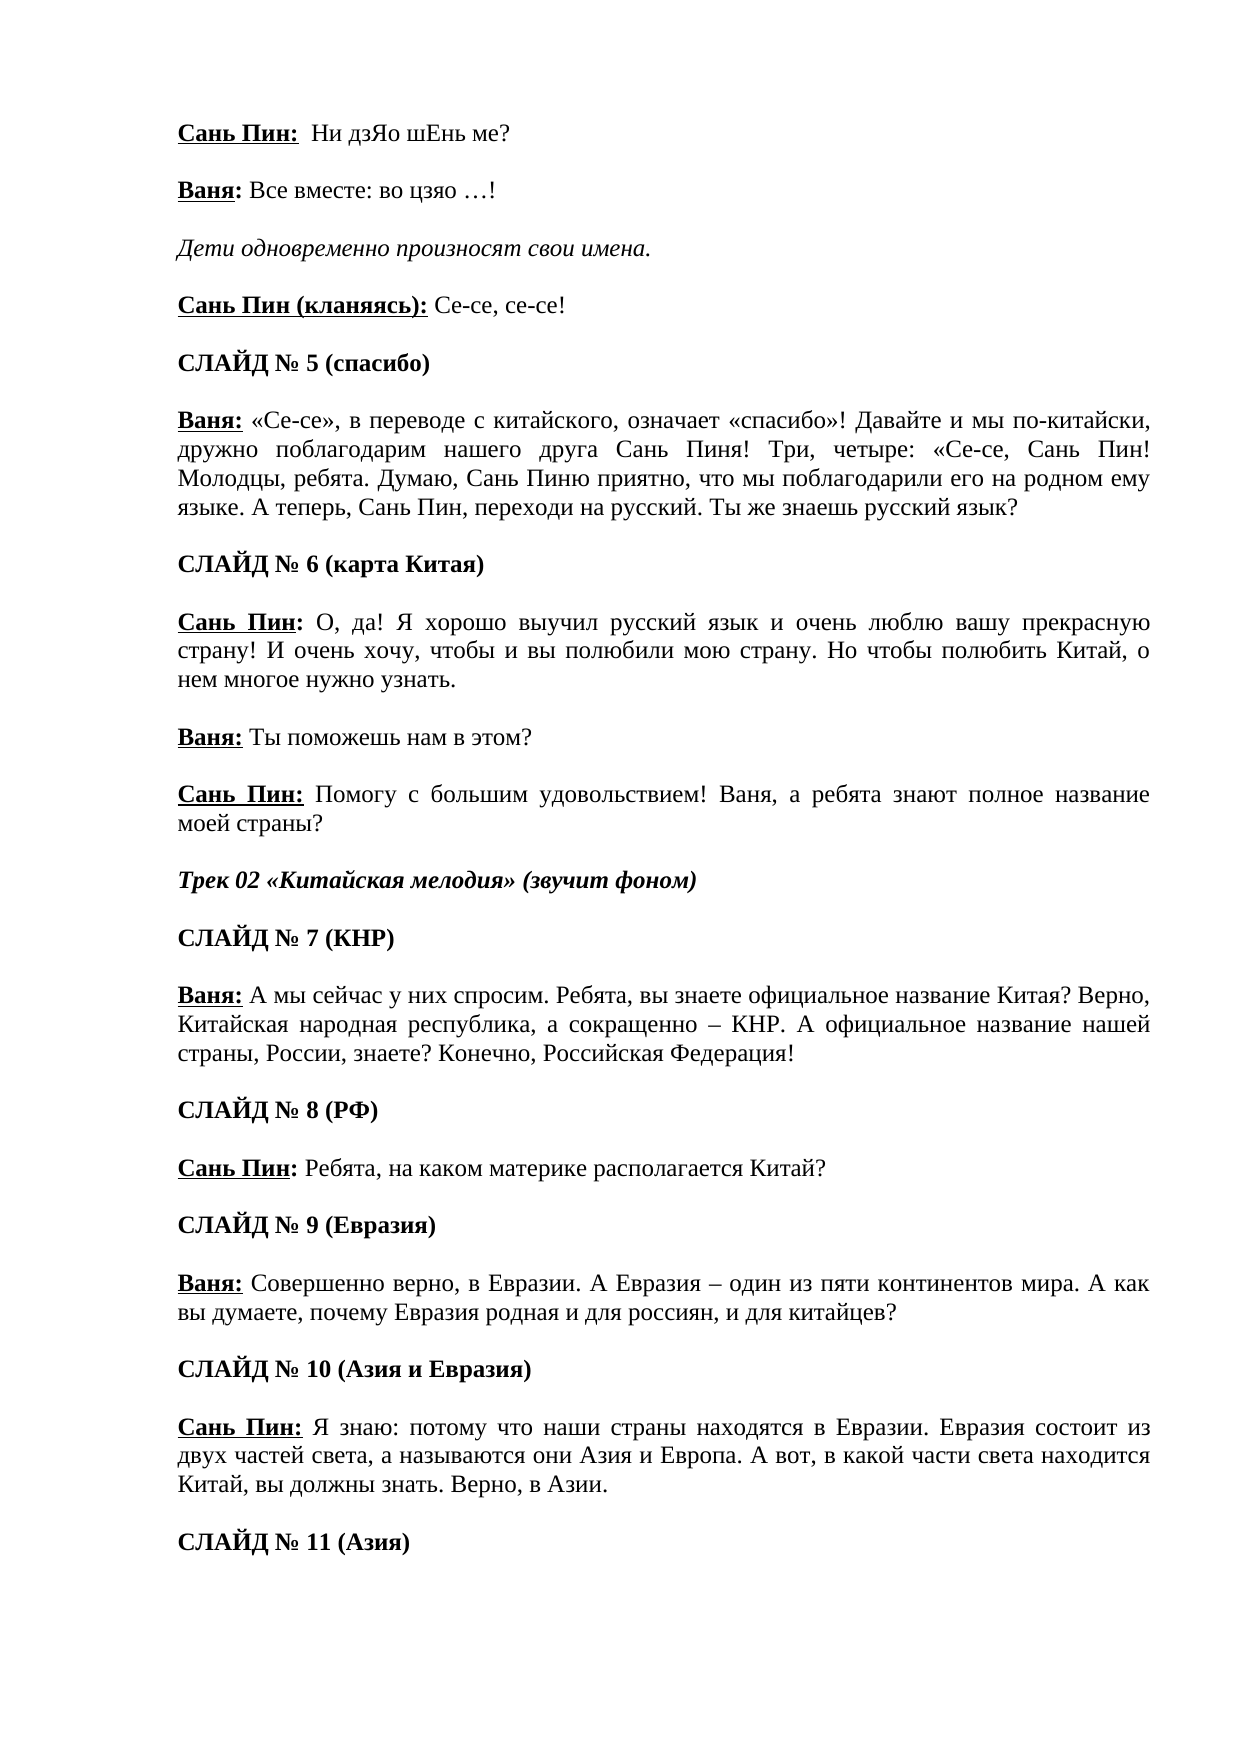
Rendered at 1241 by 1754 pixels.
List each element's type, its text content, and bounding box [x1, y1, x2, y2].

text СЛАЙД № 7 (КНР) [177, 923, 1152, 952]
text СЛАЙД № 11 (Азия) [177, 1527, 1152, 1556]
text СЛАЙД № 10 (Азия и Евразия) [177, 1354, 1152, 1383]
text СЛАЙД № 9 (Евразия) [177, 1211, 1152, 1239]
text Сань Пин: Я знаю: потому что наши страны находятся в Евразии. Евразия состоит из двух частей света, а называются они Азия и Европа. А вот, в какой части света находится Китай, вы должны знать. Верно, в Азии. [177, 1412, 1152, 1498]
text Сань Пин: О, да! Я хорошо выучил русский язык и очень люблю вашу прекрасную страну! И очень хочу, чтобы и вы полюбили мою страну. Но чтобы полюбить Китай, о нем многое нужно узнать. [177, 607, 1152, 693]
text Сань Пин: Помогу с большим удовольствием! Ваня, а ребята знают полное название моей страны? [177, 779, 1152, 837]
text Трек 02 «Китайская мелодия» (звучит фоном) [177, 866, 1152, 894]
text Ваня: Ты поможешь нам в этом? [177, 722, 1152, 751]
text Сань Пин (кланяясь): Се-се, се-се! [177, 291, 1152, 319]
text Дети одновременно произносят свои имена. [177, 233, 1152, 262]
text СЛАЙД № 8 (РФ) [177, 1096, 1152, 1124]
text Ваня: Все вместе: во цзяо …! [177, 176, 1152, 204]
text СЛАЙД № 5 (спасибо) [177, 348, 1152, 377]
text Сань Пин: Ребята, на каком материке располагается Китай? [177, 1153, 1152, 1182]
text СЛАЙД № 6 (карта Китая) [177, 549, 1152, 578]
text Ваня: А мы сейчас у них спросим. Ребята, вы знаете официальное название Китая? Верно, Китайская народная республика, а сокращенно – КНР. А официальное название нашей страны, России, знаете? Конечно, Российская Федерация! [177, 981, 1152, 1067]
text Сань Пин: Ни дзЯо шЕнь ме? [177, 118, 1152, 147]
text Ваня: Совершенно верно, в Евразии. А Евразия – один из пяти континентов мира. А как вы думаете, почему Евразия родная и для россиян, и для китайцев? [177, 1268, 1152, 1326]
text Ваня: «Се-се», в переводе с китайского, означает «спасибо»! Давайте и мы по-китайски, дружно поблагодарим нашего друга Сань Пиня! Три, четыре: «Се-се, Сань Пин! Молодцы, ребята. Думаю, Сань Пиню приятно, что мы поблагодарили его на родном ему языке. А теперь, Сань Пин, переходи на русский. Ты же знаешь русский язык? [177, 406, 1152, 521]
